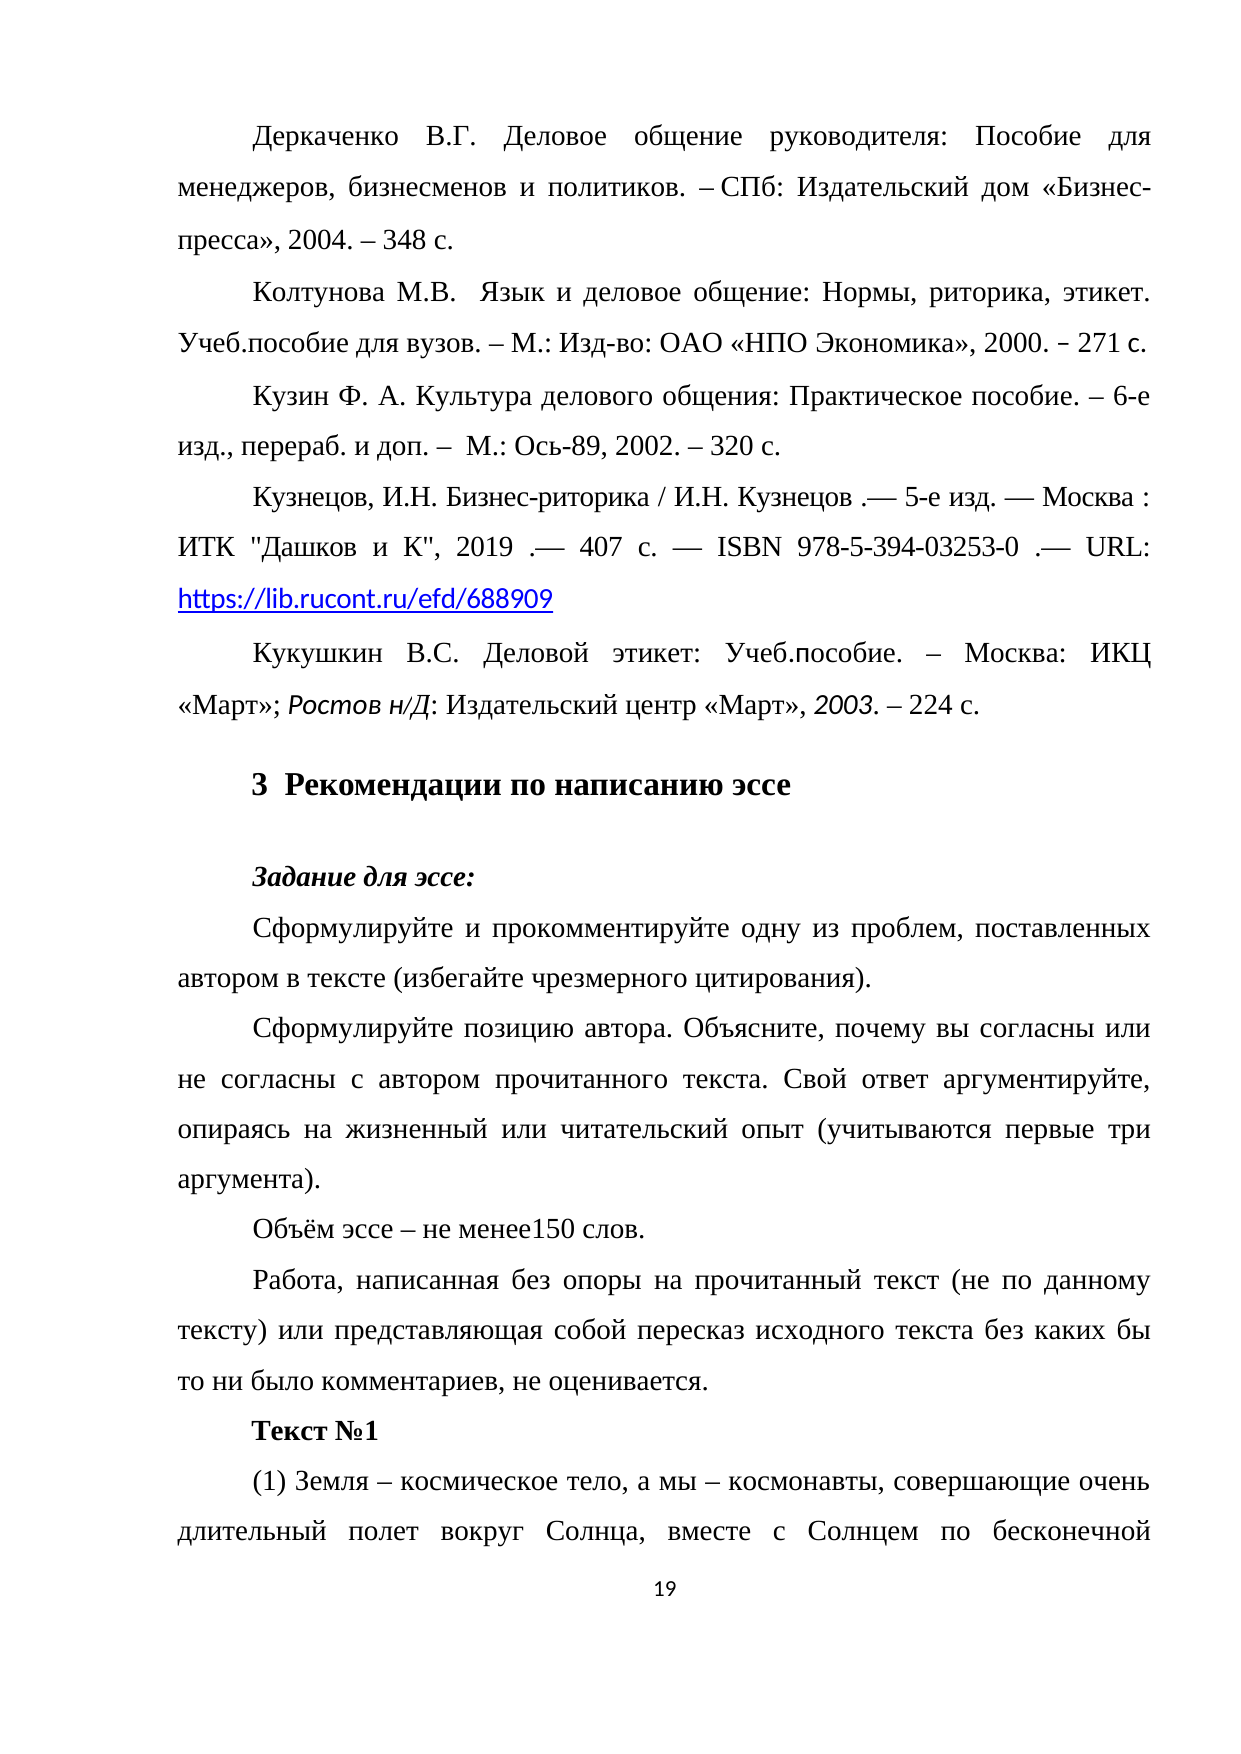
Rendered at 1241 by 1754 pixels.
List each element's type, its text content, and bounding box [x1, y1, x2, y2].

text Колтунова М.В. Язык и деловое общение: Нормы, риторика, этикет. Учеб.пособие для вузов. – М.: Изд-во: ОАО «НПО Экономика», 2000. – 271 с. [177, 274, 1152, 360]
text Кузин Ф. А. Культура делового общения: Практическое пособие. – 6-е изд., перераб. и доп. – М.: Ось-89, 2002. – 320 с. [177, 378, 1152, 462]
text Сформулируйте и прокомментируйте одну из проблем, поставленных автором в тексте (избегайте чрезмерного цитирования). [177, 910, 1152, 994]
text Сформулируйте позицию автора. Объясните, почему вы согласны или не согласны с автором прочитанного текста. Свой ответ аргументируйте, опираясь на жизненный или читательский опыт (учитываются первые три аргумента). [177, 1010, 1152, 1195]
text Задание для эссе: [177, 859, 1152, 893]
text Кузнецов, И.Н. Бизнес-риторика / И.Н. Кузнецов .— 5-е изд. — Москва : ИТК "Дашков и К", 2019 .— 407 с. — ISBN 978-5-394-03253-0 .— URL: https://lib.rucont.ru/efd/688909 [177, 479, 1152, 616]
text Текст №1 [177, 1413, 1152, 1446]
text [177, 1463, 1152, 1547]
subtitle 3 Рекомендации по написанию эссе [177, 764, 1152, 803]
text Работа, написанная без опоры на прочитанный текст (не по данному тексту) или представляющая собой пересказ исходного текста без каких бы то ни было комментариев, не оценивается. [177, 1262, 1152, 1396]
text Деркаченко В.Г. Деловое общение руководителя: Пособие для менеджеров, бизнесменов и политиков. – СПб: Издательский дом «Бизнес-пресса», 2004. – 348 с. [177, 118, 1152, 256]
text Объём эссе – не менее150 слов. [177, 1212, 1152, 1245]
text Кукушкин В.С. Деловой этикет: Учеб.пособие. – Москва: ИКЦ «Март»; Ростов н/Д: Издательский центр «Март», 2003. – 224 с. [177, 634, 1152, 722]
